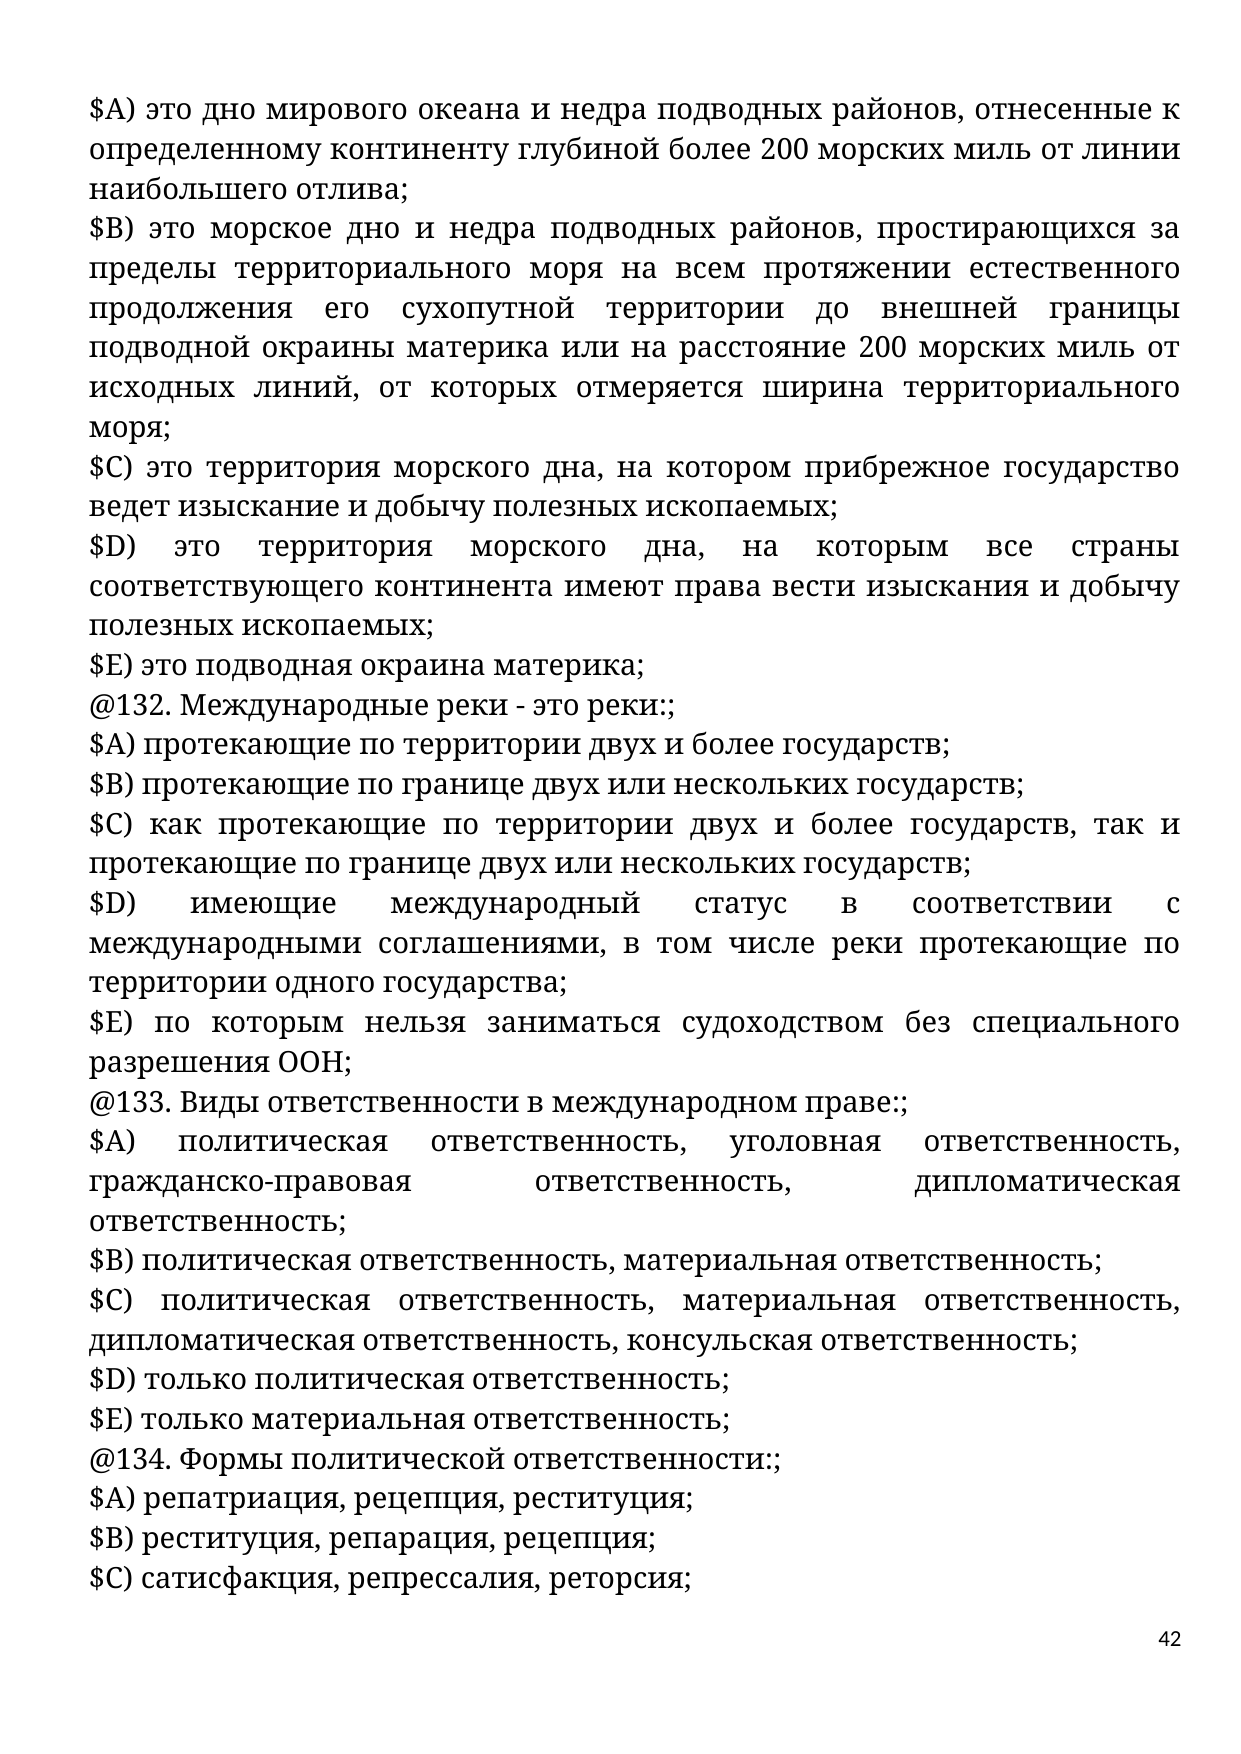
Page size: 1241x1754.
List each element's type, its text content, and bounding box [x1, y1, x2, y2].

text $B) это морское дно и недра подводных районов, простирающихся за пределы территориального моря на всем протяжении естественного продолжения его сухопутной территории до внешней границы подводной окраины материка или на расстояние 200 морских миль от исходных линий, от которых отмеряется ширина территориального моря; [89, 208, 1181, 446]
text $D) имеющие международный статус в соответствии с международными соглашениями, в том числе реки протекающие по территории одного государства; [89, 882, 1181, 1001]
text $B) реституция, репарация, рецепция; [89, 1517, 1181, 1557]
text $A) репатриация, рецепция, реституция; [89, 1478, 1181, 1517]
text $A) это дно мирового океана и недра подводных районов, отнесенные к определенному континенту глубиной более 200 морских миль от линии наибольшего отлива; [89, 89, 1181, 208]
text @134. Формы политической ответственности:; [89, 1438, 1181, 1478]
text $E) это подводная окраина материка; [89, 644, 1181, 684]
text $A) протекающие по территории двух и более государств; [89, 724, 1181, 763]
text @133. Виды ответственности в международном праве:; [89, 1081, 1181, 1121]
text $B) протекающие по границе двух или нескольких государств; [89, 763, 1181, 803]
text $D) это территория морского дна, на которым все страны соответствующего континента имеют права вести изыскания и добычу полезных ископаемых; [89, 525, 1181, 644]
text $C) сатисфакция, репрессалия, реторсия; [89, 1557, 1181, 1597]
text $C) как протекающие по территории двух и более государств, так и протекающие по границе двух или нескольких государств; [89, 803, 1181, 882]
text $C) это территория морского дна, на котором прибрежное государство ведет изыскание и добычу полезных ископаемых; [89, 446, 1181, 525]
text $C) политическая ответственность, материальная ответственность, дипломатическая ответственность, консульская ответственность; [89, 1279, 1181, 1359]
text $E) по которым нельзя заниматься судоходством без специального разрешения ООН; [89, 1001, 1181, 1081]
text $E) только материальная ответственность; [89, 1398, 1181, 1438]
text $B) политическая ответственность, материальная ответственность; [89, 1239, 1181, 1279]
text $D) только политическая ответственность; [89, 1359, 1181, 1398]
text @132. Международные реки - это реки:; [89, 684, 1181, 724]
text $A) политическая ответственность, уголовная ответственность, гражданско-правовая ответственность, дипломатическая ответственность; [89, 1121, 1181, 1239]
